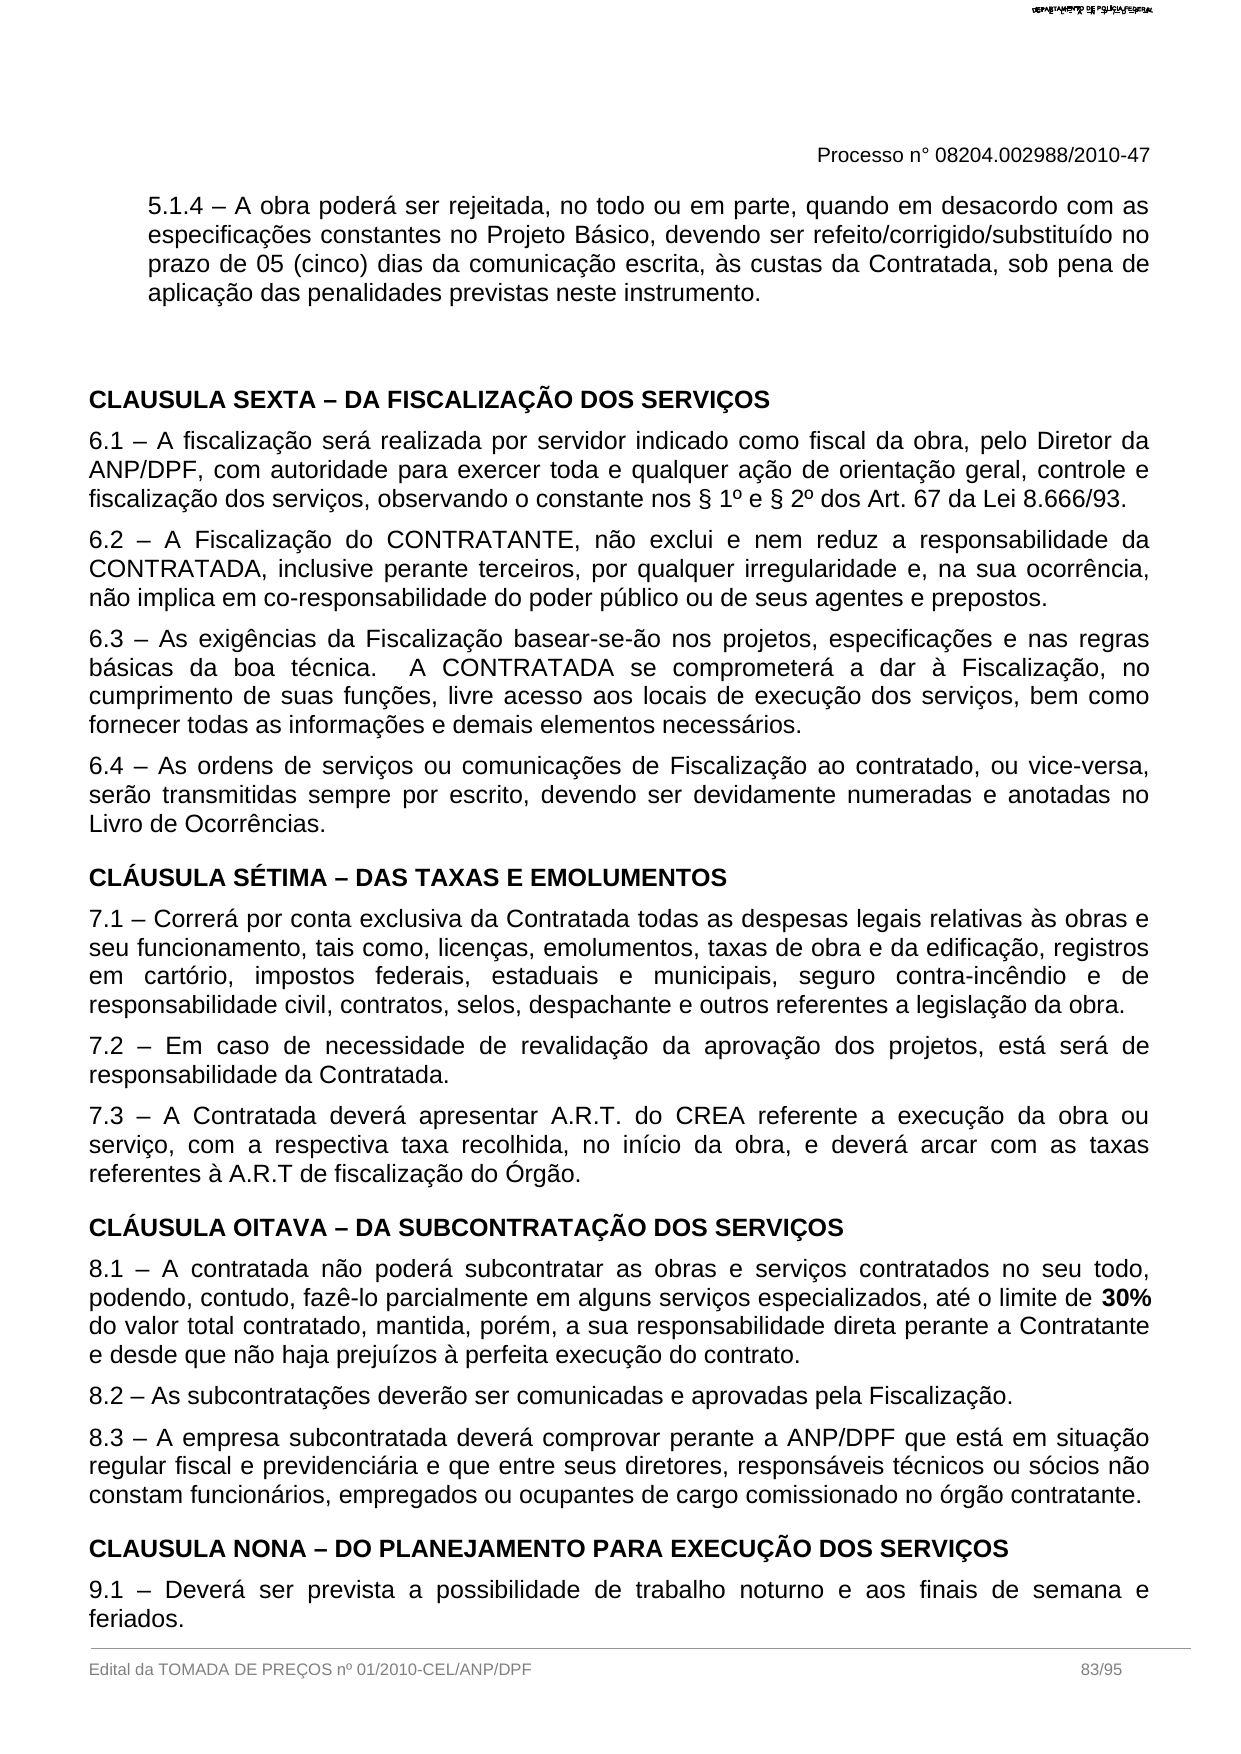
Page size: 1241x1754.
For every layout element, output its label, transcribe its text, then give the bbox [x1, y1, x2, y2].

text CLÁUSULA OITAVA – DA SUBCONTRATAÇÃO DOS SERVIÇOS [89, 1213, 1152, 1241]
text 8.1 – A contratada não poderá subcontratar as obras e serviços contratados no seu todo, podendo, contudo, fazê-lo parcialmente em alguns serviços especializados, até o limite de 30% do valor total contratado, mantida, porém, a sua responsabilidade direta perante a Contratante e desde que não haja prejuízos à perfeita execução do contrato. [89, 1254, 1152, 1369]
text 7.2 – Em caso de necessidade de revalidação da aprovação dos projetos, está será de responsabilidade da Contratada. [89, 1031, 1152, 1089]
text CLÁUSULA SÉTIMA – DAS TAXAS E EMOLUMENTOS [89, 863, 1152, 891]
text 6.1 – A fiscalização será realizada por servidor indicado como fiscal da obra, pelo Diretor da ANP/DPF, com autoridade para exercer toda e qualquer ação de orientação geral, controle e fiscalização dos serviços, observando o constante nos § 1º e § 2º dos Art. 67 da Lei 8.666/93. [89, 426, 1152, 513]
text 5.1.4 – A obra poderá ser rejeitada, no todo ou em parte, quando em desacordo com as especificações constantes no Projeto Básico, devendo ser refeito/corrigido/substituído no prazo de 05 (cinco) dias da comunicação escrita, às custas da Contratada, sob pena de aplicação das penalidades previstas neste instrumento. [148, 191, 1152, 306]
text 8.2 – As subcontratações deverão ser comunicadas e aprovadas pela Fiscalização. [89, 1381, 1152, 1410]
text 7.1 – Correrá por conta exclusiva da Contratada todas as despesas legais relativas às obras e seu funcionamento, tais como, licenças, emolumentos, taxas de obra e da edificação, registros em cartório, impostos federais, estaduais e municipais, seguro contra-incêndio e de responsabilidade civil, contratos, selos, despachante e outros referentes a legislação da obra. [89, 904, 1152, 1019]
text 7.3 – A Contratada deverá apresentar A.R.T. do CREA referente a execução da obra ou serviço, com a respectiva taxa recolhida, no início da obra, e deverá arcar com as taxas referentes à A.R.T de fiscalização do Órgão. [89, 1101, 1152, 1188]
text 6.4 – As ordens de serviços ou comunicações de Fiscalização ao contratado, ou vice-versa, serão transmitidas sempre por escrito, devendo ser devidamente numeradas e anotadas no Livro de Ocorrências. [89, 751, 1152, 838]
text 8.3 – A empresa subcontratada deverá comprovar perante a ANP/DPF que está em situação regular fiscal e previdenciária e que entre seus diretores, responsáveis técnicos ou sócios não constam funcionários, empregados ou ocupantes de cargo comissionado no órgão contratante. [89, 1423, 1152, 1509]
text 9.1 – Deverá ser prevista a possibilidade de trabalho noturno e aos finais de semana e feriados. [89, 1575, 1152, 1633]
text CLAUSULA SEXTA – DA FISCALIZAÇÃO DOS SERVIÇOS [89, 385, 1152, 414]
text 6.3 – As exigências da Fiscalização basear-se-ão nos projetos, especificações e nas regras básicas da boa técnica. A CONTRATADA se comprometerá a dar à Fiscalização, no cumprimento de suas funções, livre acesso aos locais de execução dos serviços, bem como fornecer todas as informações e demais elementos necessários. [89, 624, 1152, 739]
text CLAUSULA NONA – DO PLANEJAMENTO PARA EXECUÇÃO DOS SERVIÇOS [89, 1534, 1152, 1563]
text 6.2 – A Fiscalização do CONTRATANTE, não exclui e nem reduz a responsabilidade da CONTRATADA, inclusive perante terceiros, por qualquer irregularidade e, na sua ocorrência, não implica em co-responsabilidade do poder público ou de seus agentes e prepostos. [89, 525, 1152, 611]
